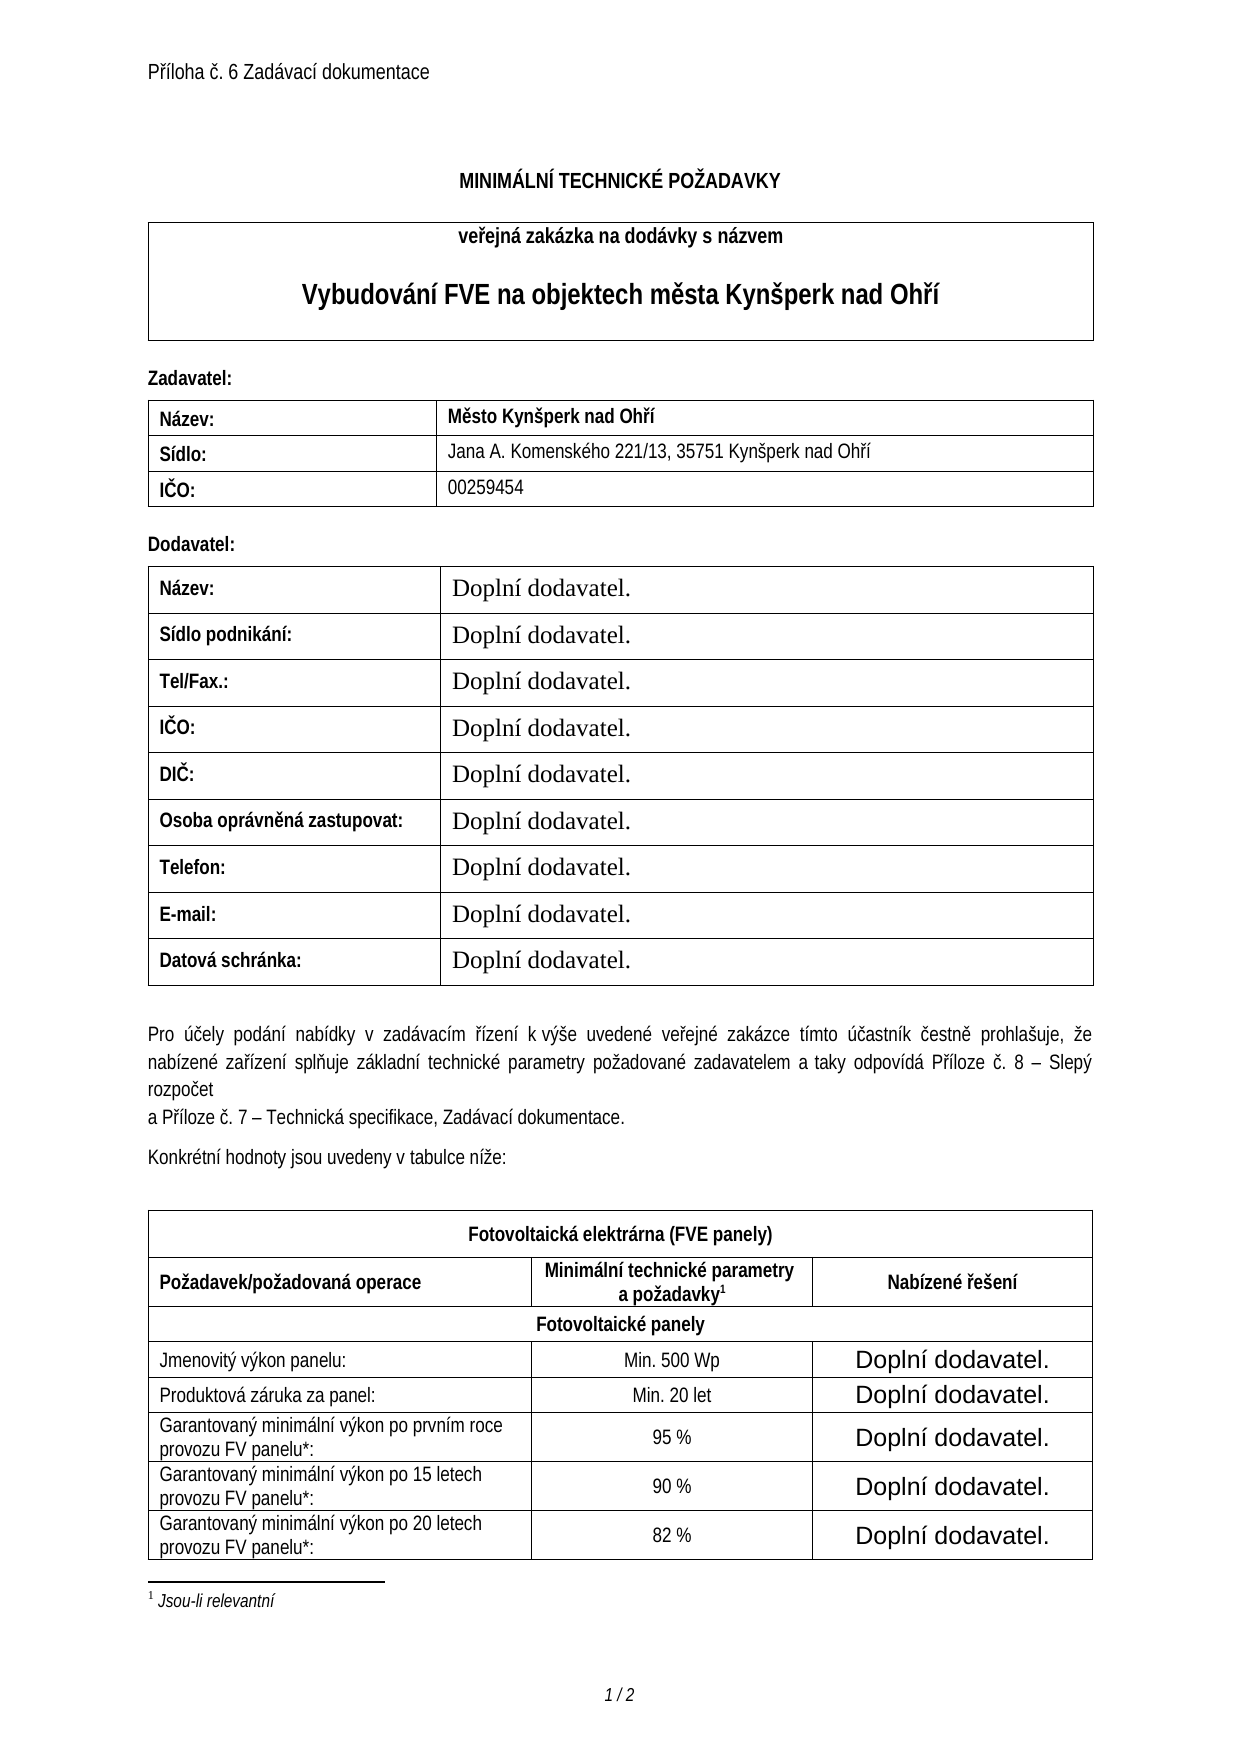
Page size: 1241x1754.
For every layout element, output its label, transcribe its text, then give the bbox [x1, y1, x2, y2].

table_cell [813, 1342, 1092, 1377]
table_cell Sídlo podnikání: [149, 614, 440, 659]
table_cell [813, 1462, 1092, 1510]
table_cell E-mail: [149, 893, 440, 938]
table_cell Min. 500 Wp [532, 1342, 812, 1377]
table_cell [441, 660, 1093, 706]
table_cell Min. 20 let [532, 1378, 812, 1412]
table_header [441, 567, 1093, 612]
text Dodavatel: [148, 532, 1093, 556]
table_cell Požadavek/požadovaná operace [149, 1258, 531, 1306]
table_cell Datová schránka: [149, 939, 440, 985]
text Pro účely podání nabídky v zadávacím řízení k výše uvedené veřejné zakázce tímto účastník čestně prohlašuje, že nabízené zařízení splňuje základní technické parametry požadované zadavatelem a taky odpovídá Příloze č. 8 – Slepý rozpočet a Příloze č. 7 – Technická specifikace, Zadávací dokumentace. [148, 1022, 1093, 1129]
table_cell DIČ: [149, 753, 440, 799]
table_cell Sídlo: [149, 436, 436, 471]
table_cell Osoba oprávněná zastupovat: [149, 800, 440, 845]
table_header Město Kynšperk nad Ohří [437, 401, 1093, 435]
table_header veřejná zakázka na dodávky s názvem Vybudování FVE na objektech města Kynšperk nad Ohří [149, 223, 1093, 340]
table_cell IČO: [149, 472, 436, 506]
table_cell [441, 939, 1093, 985]
table_cell Garantovaný minimální výkon po 20 letech provozu FV panelu*: [149, 1511, 531, 1559]
table_cell 90 % [532, 1462, 812, 1510]
table_cell [441, 893, 1093, 938]
table_cell 95 % [532, 1413, 812, 1461]
table_cell Garantovaný minimální výkon po 15 letech provozu FV panelu*: [149, 1462, 531, 1510]
table_cell Jana A. Komenského 221/13, 35751 Kynšperk nad Ohří [437, 436, 1093, 471]
table_cell [441, 614, 1093, 659]
table_cell Minimální technické parametry a požadavky [532, 1258, 812, 1306]
table_cell [441, 753, 1093, 799]
table_cell [813, 1511, 1092, 1559]
table_cell Produktová záruka za panel: [149, 1378, 531, 1412]
table_header Název: [149, 567, 440, 612]
table_cell Garantovaný minimální výkon po prvním roce provozu FV panelu*: [149, 1413, 531, 1461]
table_cell [813, 1378, 1092, 1412]
text Zadavatel: [148, 366, 1093, 390]
table_cell [441, 846, 1093, 892]
table_cell IČO: [149, 707, 440, 752]
text Konkrétní hodnoty jsou uvedeny v tabulce níže: [148, 1145, 1093, 1169]
table_header Název: [149, 401, 436, 435]
table_cell Nabízené řešení [813, 1258, 1092, 1306]
table_cell 00259454 [437, 472, 1093, 506]
table_cell Tel/Fax.: [149, 660, 440, 706]
table_cell [813, 1413, 1092, 1461]
table_cell Telefon: [149, 846, 440, 892]
table_header Fotovoltaická elektrárna (FVE panely) [149, 1211, 1092, 1257]
table_cell Fotovoltaické panely [149, 1307, 1092, 1341]
text minimální technické požadavky [148, 168, 1093, 193]
table_cell [441, 707, 1093, 752]
table_cell Jmenovitý výkon panelu: [149, 1342, 531, 1377]
table_cell [441, 800, 1093, 845]
table_cell 82 % [532, 1511, 812, 1559]
